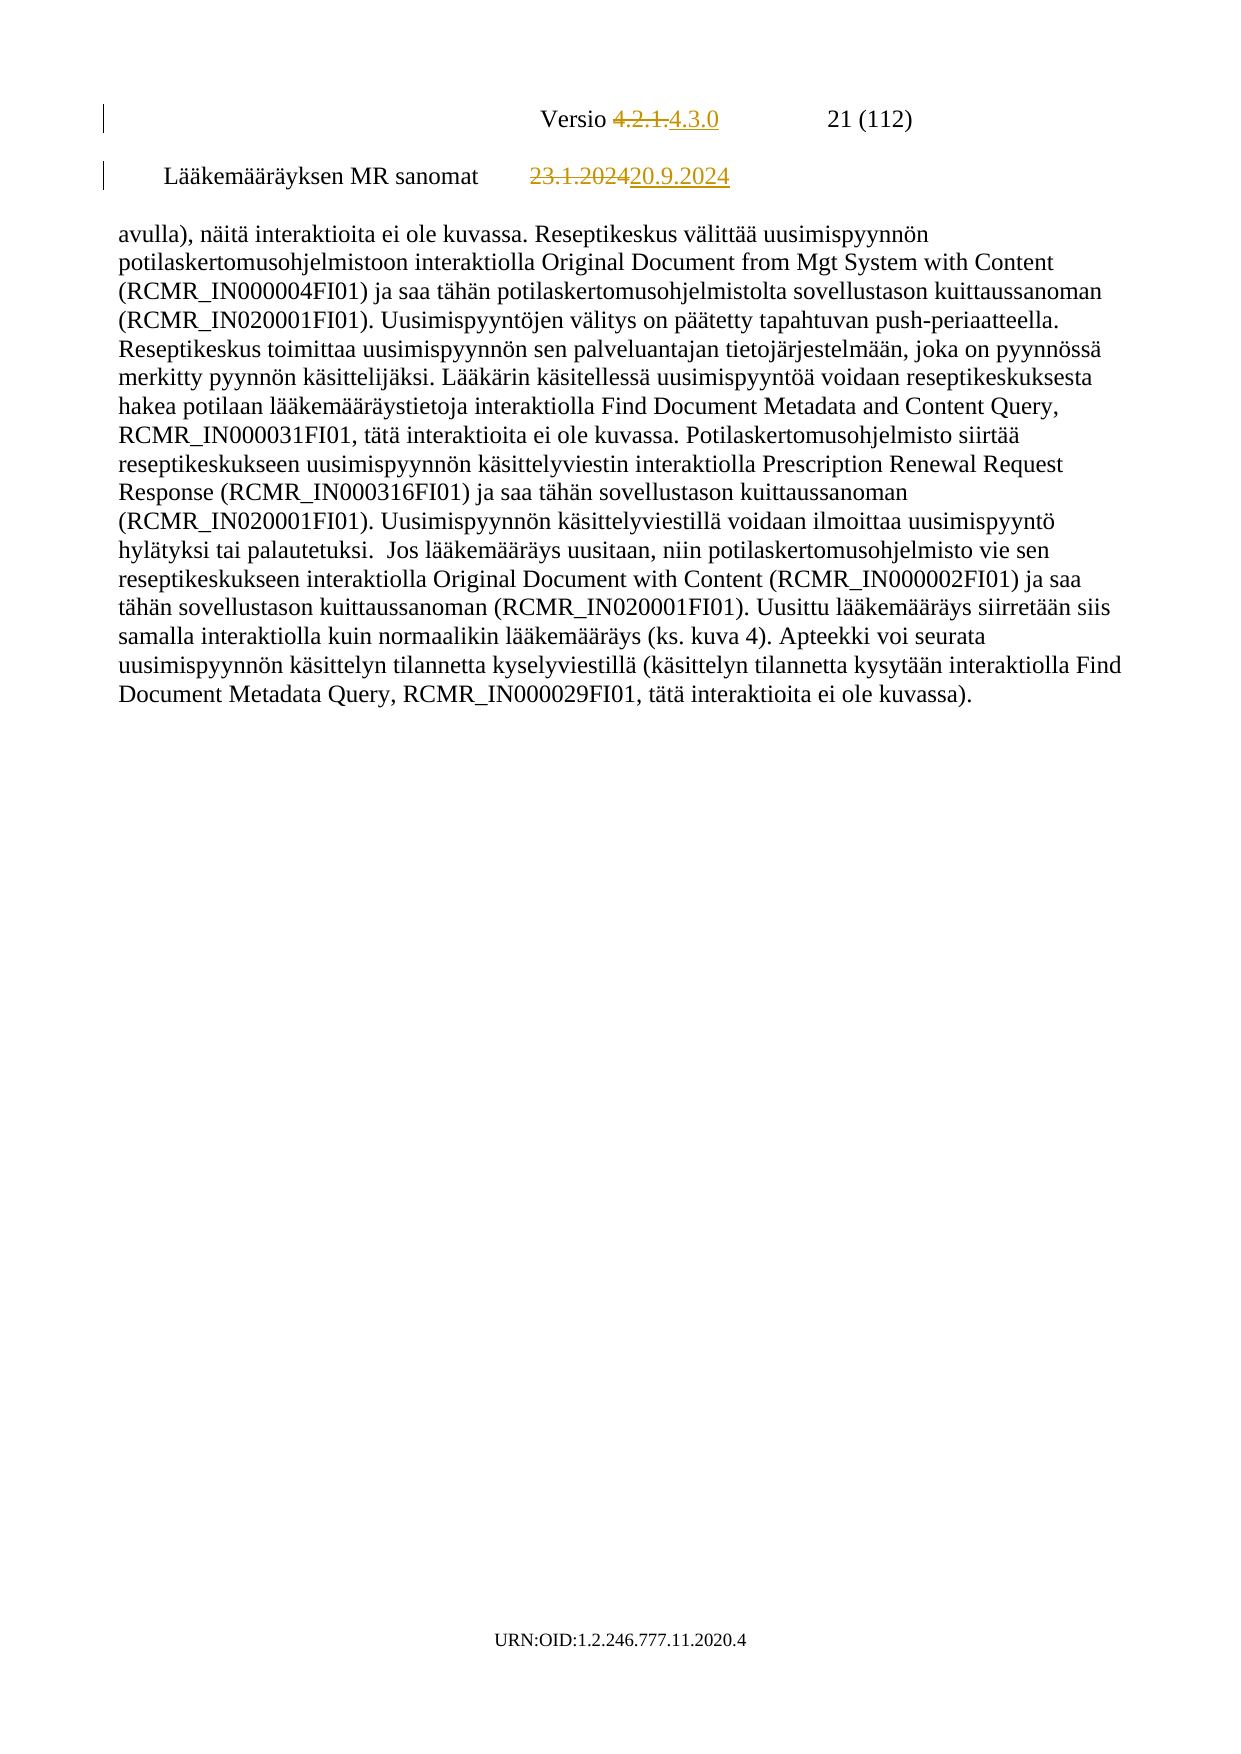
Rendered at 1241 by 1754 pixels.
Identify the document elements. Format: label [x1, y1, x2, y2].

text [118, 219, 1122, 707]
